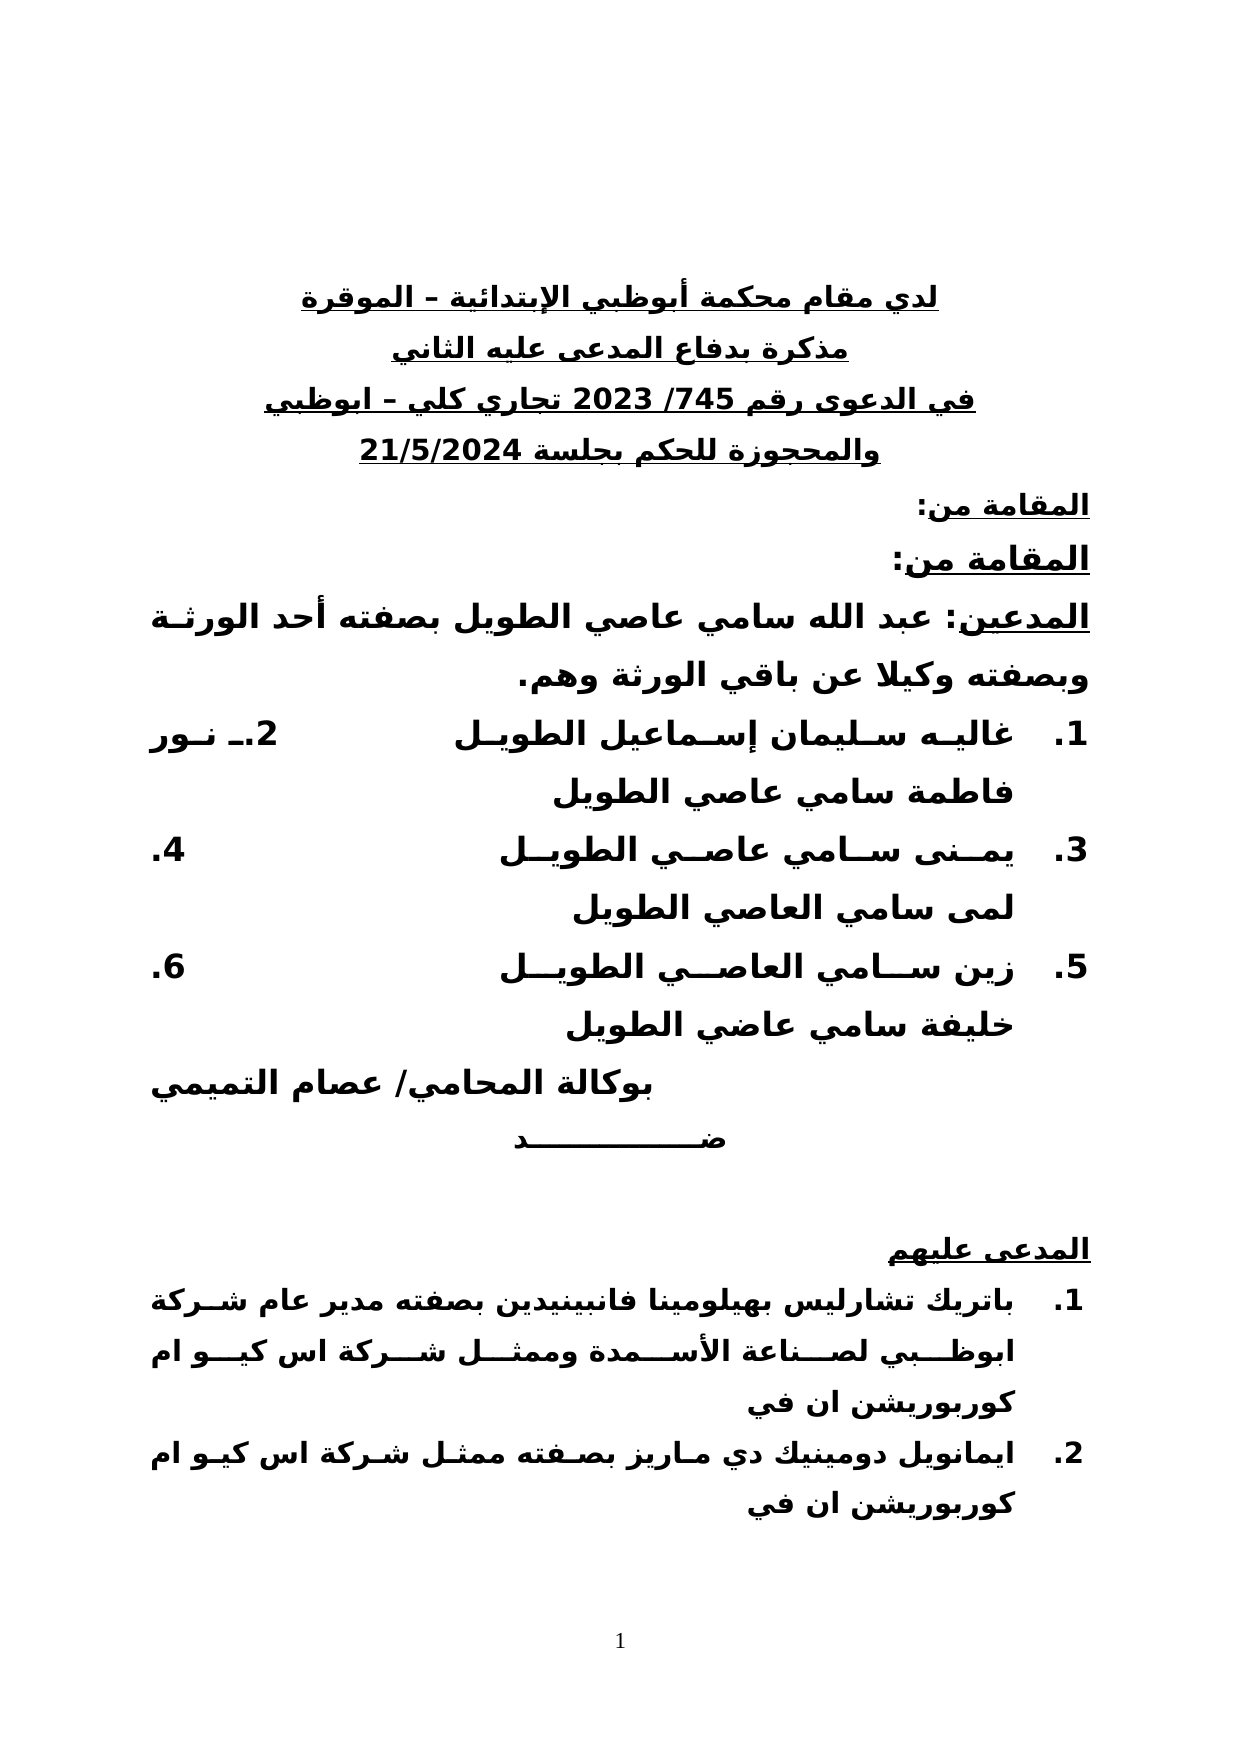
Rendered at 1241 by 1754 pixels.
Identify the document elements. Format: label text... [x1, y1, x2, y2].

list يمنى سامي عاصي الطويل 4. لمى سامي العاصي الطويل [150, 831, 1053, 928]
text والمحجوزة للحكم بجلسة 21/5/2024 [150, 433, 1090, 467]
text المدعين: عبد الله سامي عاصي الطويل بصفته أحد الورثة وبصفته وكيلا عن باقي الورثة وهم. [150, 598, 1090, 695]
text مذكرة بدفاع المدعى عليه الثاني [150, 332, 1090, 366]
text لدي مقام محكمة أبوظبي الإبتدائية – الموقرة [150, 281, 1090, 314]
list باتريك تشارليس بهيلومينا فانبينيدين بصفته مدير عام شركة ابوظبي لصناعة الأسمدة وممثل شركة اس كيو ام كوربوريشن ان في [150, 1283, 1053, 1419]
list زين سامي العاصي الطويل 6. خليفة سامي عاضي الطويل [150, 947, 1053, 1044]
text المدعى عليهم [150, 1232, 1090, 1266]
text المقامة من: [150, 488, 1090, 522]
list غاليه سليمان إسماعيل الطويل 2. نور فاطمة سامي عاصي الطويل [150, 714, 1053, 811]
text ضـــــــــــــــــد [150, 1122, 1090, 1156]
list ايمانويل دومينيك دي ماريز بصفته ممثل شركة اس كيو ام كوربوريشن ان في [150, 1436, 1053, 1521]
text في الدعوى رقم 745/ 2023 تجاري كلي – ابوظبي [150, 382, 1090, 416]
text بوكالة المحامي/ عصام التميمي [150, 1063, 1090, 1102]
text المقامة من: [150, 539, 1090, 578]
